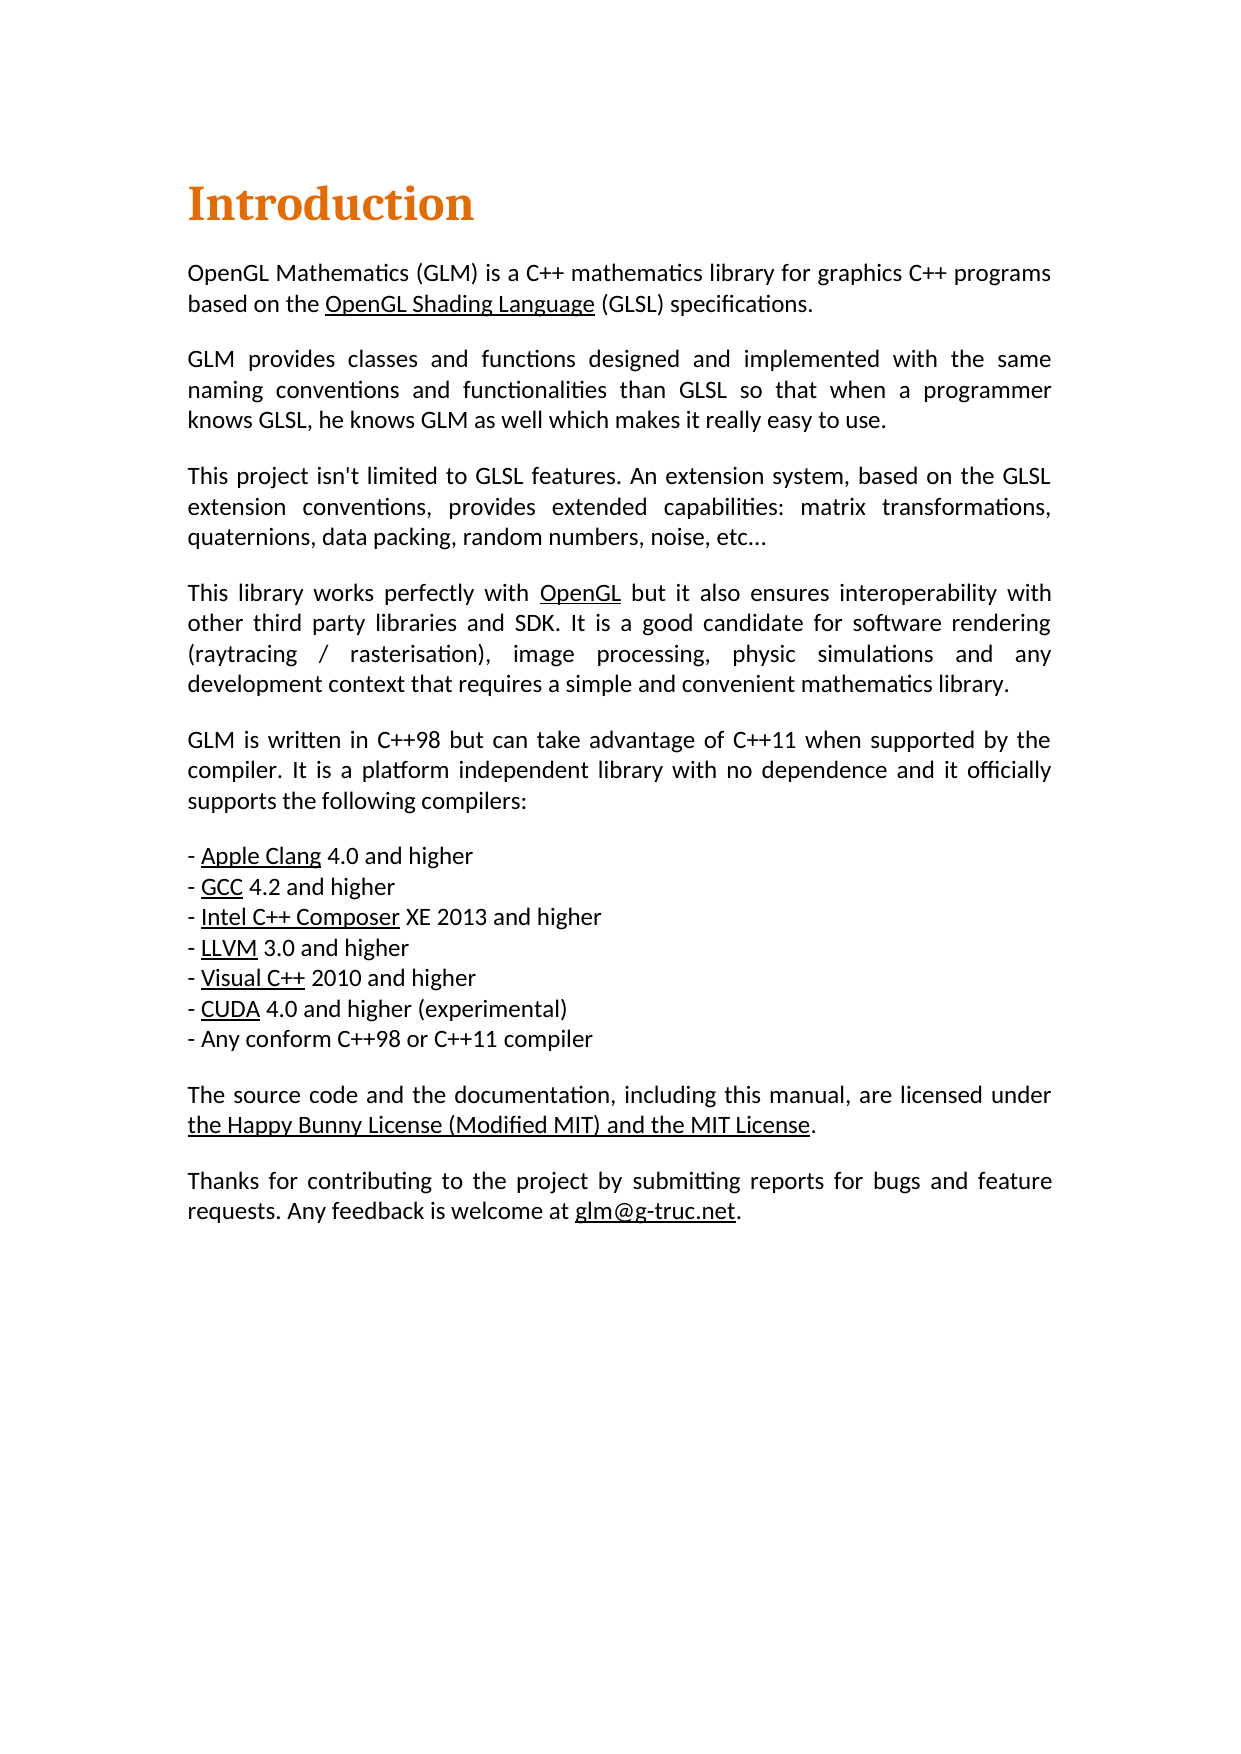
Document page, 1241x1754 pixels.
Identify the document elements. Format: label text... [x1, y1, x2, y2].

text This library works perfectly with OpenGL but it also ensures interoperability with other third party libraries and SDK. It is a good candidate for software rendering (raytracing / rasterisation), image processing, physic simulations and any development context that requires a simple and convenient mathematics library. [187, 577, 1053, 699]
text GLM provides classes and functions designed and implemented with the same naming conventions and functionalities than GLSL so that when a programmer knows GLSL, he knows GLM as well which makes it really easy to use. [187, 343, 1053, 435]
subtitle Introduction [187, 175, 1053, 232]
text This project isn't limited to GLSL features. An extension system, based on the GLSL extension conventions, provides extended capabilities: matrix transformations, quaternions, data packing, random numbers, noise, etc... [187, 460, 1053, 552]
text OpenGL Mathematics (GLM) is a C++ mathematics library for graphics C++ programs based on the OpenGL Shading Language (GLSL) specifications. [187, 257, 1053, 318]
list - Intel C++ Composer XE 2013 and higher - LLVM 3.0 and higher [187, 901, 1053, 962]
list - Visual C++ 2010 and higher [187, 962, 1053, 993]
text The source code and the documentation, including this manual, are licensed under the Happy Bunny License (Modified MIT) and the MIT License. [187, 1079, 1053, 1140]
text Thanks for contributing to the project by submitting reports for bugs and feature requests. Any feedback is welcome at glm@g-truc.net. [187, 1165, 1053, 1226]
list - CUDA 4.0 and higher (experimental) [187, 993, 1053, 1023]
list - Apple Clang 4.0 and higher - GCC 4.2 and higher [187, 840, 1053, 901]
text GLM is written in C++98 but can take advantage of C++11 when supported by the compiler. It is a platform independent library with no dependence and it officially supports the following compilers: [187, 724, 1053, 815]
list - Any conform C++98 or C++11 compiler [187, 1023, 1053, 1054]
